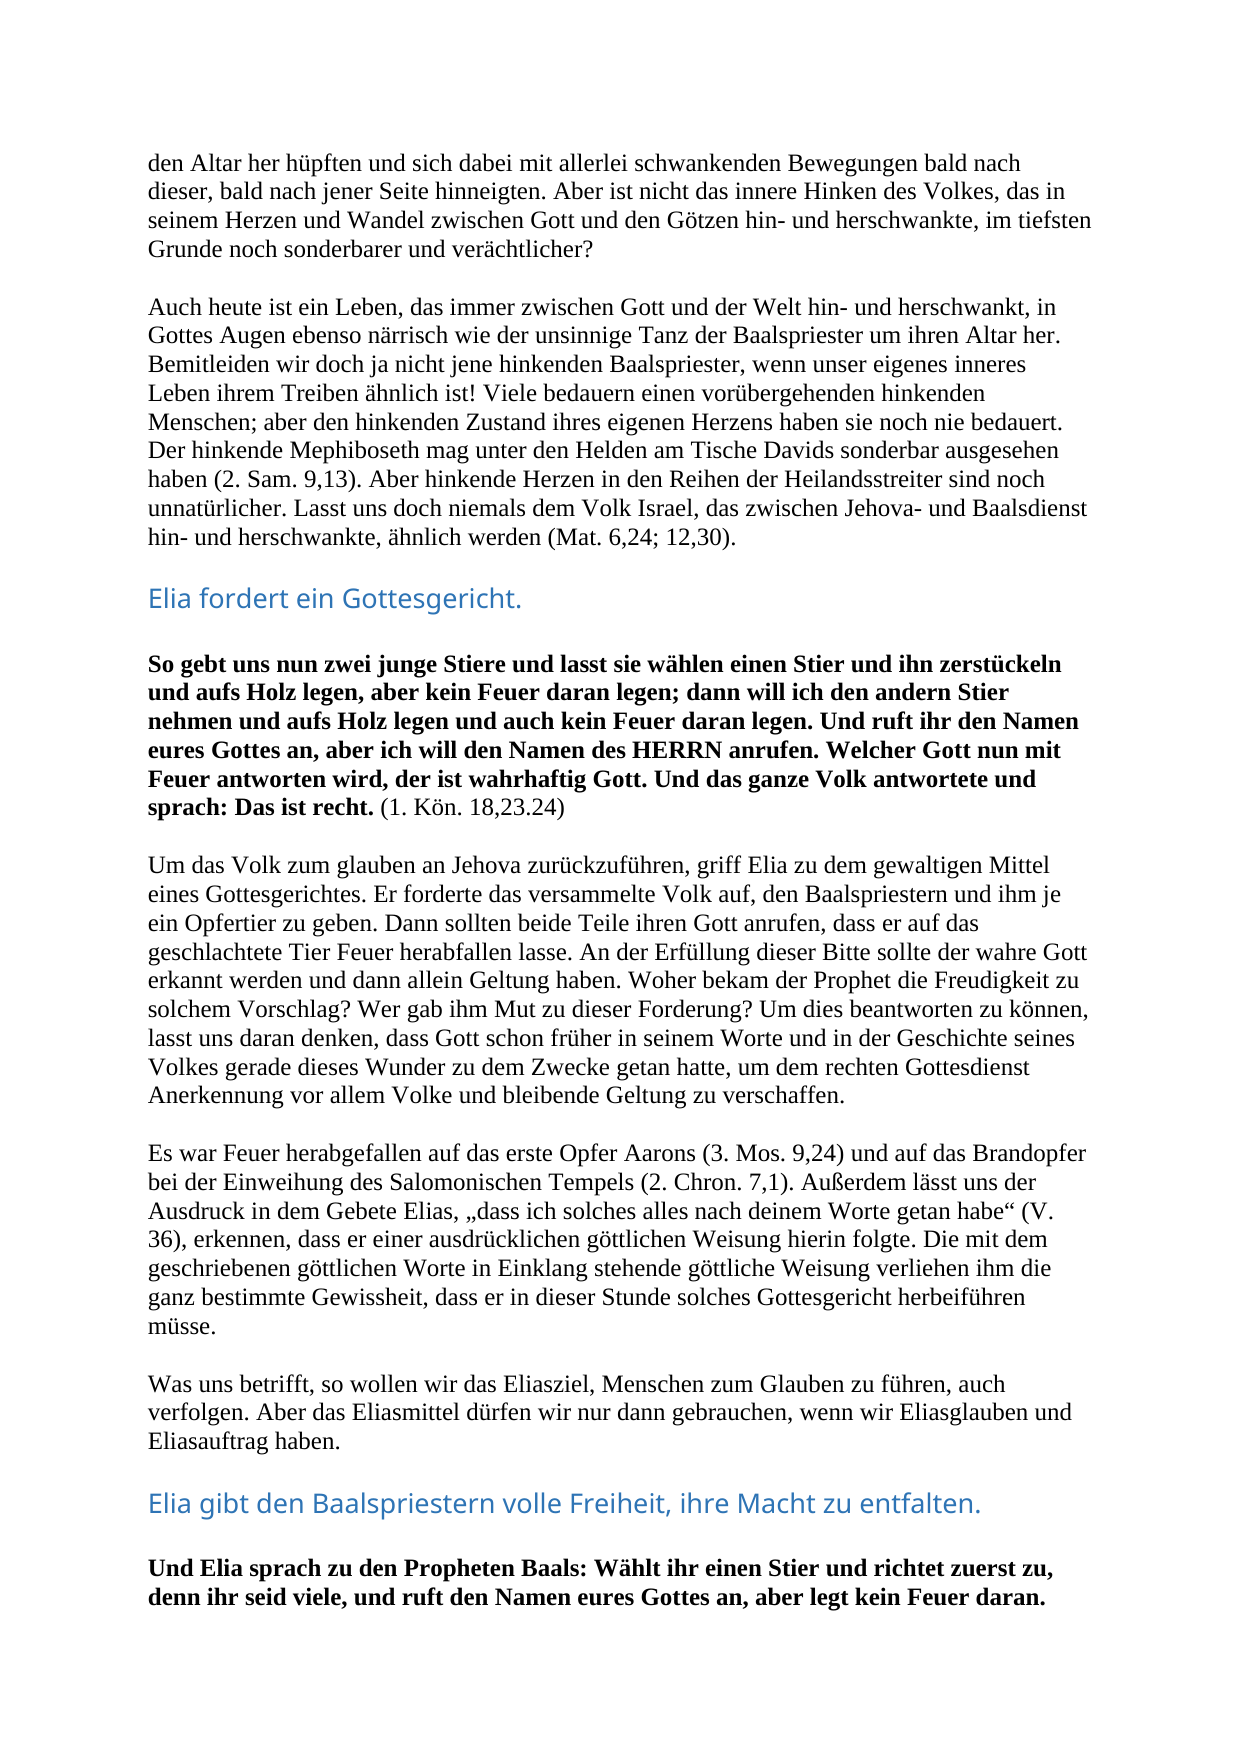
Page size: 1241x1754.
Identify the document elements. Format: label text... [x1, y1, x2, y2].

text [148, 1553, 1093, 1611]
text Was uns betrifft, so wollen wir das Eliasziel, Menschen zum Glauben zu führen, auch verfolgen. Aber das Eliasmittel dürfen wir nur dann gebrauchen, wenn wir Eliasglauben und Eliasauftrag haben. [148, 1369, 1093, 1455]
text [148, 148, 1093, 263]
text Um das Volk zum glauben an Jehova zurückzuführen, griff Elia zu dem gewaltigen Mittel eines Gottesgerichtes. Er forderte das versammelte Volk auf, den Baalspriestern und ihm je ein Opfertier zu geben. Dann sollten beide Teile ihren Gott anrufen, dass er auf das geschlachtete Tier Feuer herabfallen lasse. An der Erfüllung dieser Bitte sollte der wahre Gott erkannt werden und dann allein Geltung haben. Woher bekam der Prophet die Freudigkeit zu solchem Vorschlag? Wer gab ihm Mut zu dieser Forderung? Um dies beantworten zu können, lasst uns daran denken, dass Gott schon früher in seinem Worte und in der Geschichte seines Volkes gerade dieses Wunder zu dem Zwecke getan hatte, um dem rechten Gottesdienst Anerkennung vor allem Volke und bleibende Geltung zu verschaffen. [148, 850, 1093, 1109]
text Es war Feuer herabgefallen auf das erste Opfer Aarons (3. Mos. 9,24) und auf das Brandopfer bei der Einweihung des Salomonischen Tempels (2. Chron. 7,1). Außerdem lässt uns der Ausdruck in dem Gebete Elias, „dass ich solches alles nach deinem Worte getan habe“ (V. 36), erkennen, dass er einer ausdrücklichen göttlichen Weisung hierin folgte. Die mit dem geschriebenen göttlichen Worte in Einklang stehende göttliche Weisung verliehen ihm die ganz bestimmte Gewissheit, dass er in dieser Stunde solches Gottesgericht herbeiführen müsse. [148, 1138, 1093, 1339]
text Auch heute ist ein Leben, das immer zwischen Gott und der Welt hin- und herschwankt, in Gottes Augen ebenso närrisch wie der unsinnige Tanz der Baalspriester um ihren Altar her. Bemitleiden wir doch ja nicht jene hinkenden Baalspriester, wenn unser eigenes inneres Leben ihrem Treiben ähnlich ist! Viele bedauern einen vorübergehenden hinkenden Menschen; aber den hinkenden Zustand ihres eigenen Herzens haben sie noch nie bedauert. Der hinkende Mephiboseth mag unter den Helden am Tische Davids sonderbar ausgesehen haben (2. Sam. 9,13). Aber hinkende Herzen in den Reihen der Heilandsstreiter sind noch unnatürlicher. Lasst uns doch niemals dem Volk Israel, das zwischen Jehova- und Baalsdienst hin- und herschwankte, ähnlich werden (Mat. 6,24; 12,30). [148, 292, 1093, 551]
subtitle Elia fordert ein Gottesgericht. [148, 580, 1093, 617]
subtitle Elia gibt den Baalspriestern volle Freiheit, ihre Macht zu entfalten. [148, 1484, 1093, 1521]
text So gebt uns nun zwei junge Stiere und lasst sie wählen einen Stier und ihn zerstückeln und aufs Holz legen, aber kein Feuer daran legen; dann will ich den andern Stier nehmen und aufs Holz legen und auch kein Feuer daran legen. Und ruft ihr den Namen eures Gottes an, aber ich will den Namen des HERRN anrufen. Welcher Gott nun mit Feuer antworten wird, der ist wahrhaftig Gott. Und das ganze Volk antwortete und sprach: Das ist recht. (1. Kön. 18,23.24) [148, 649, 1093, 821]
